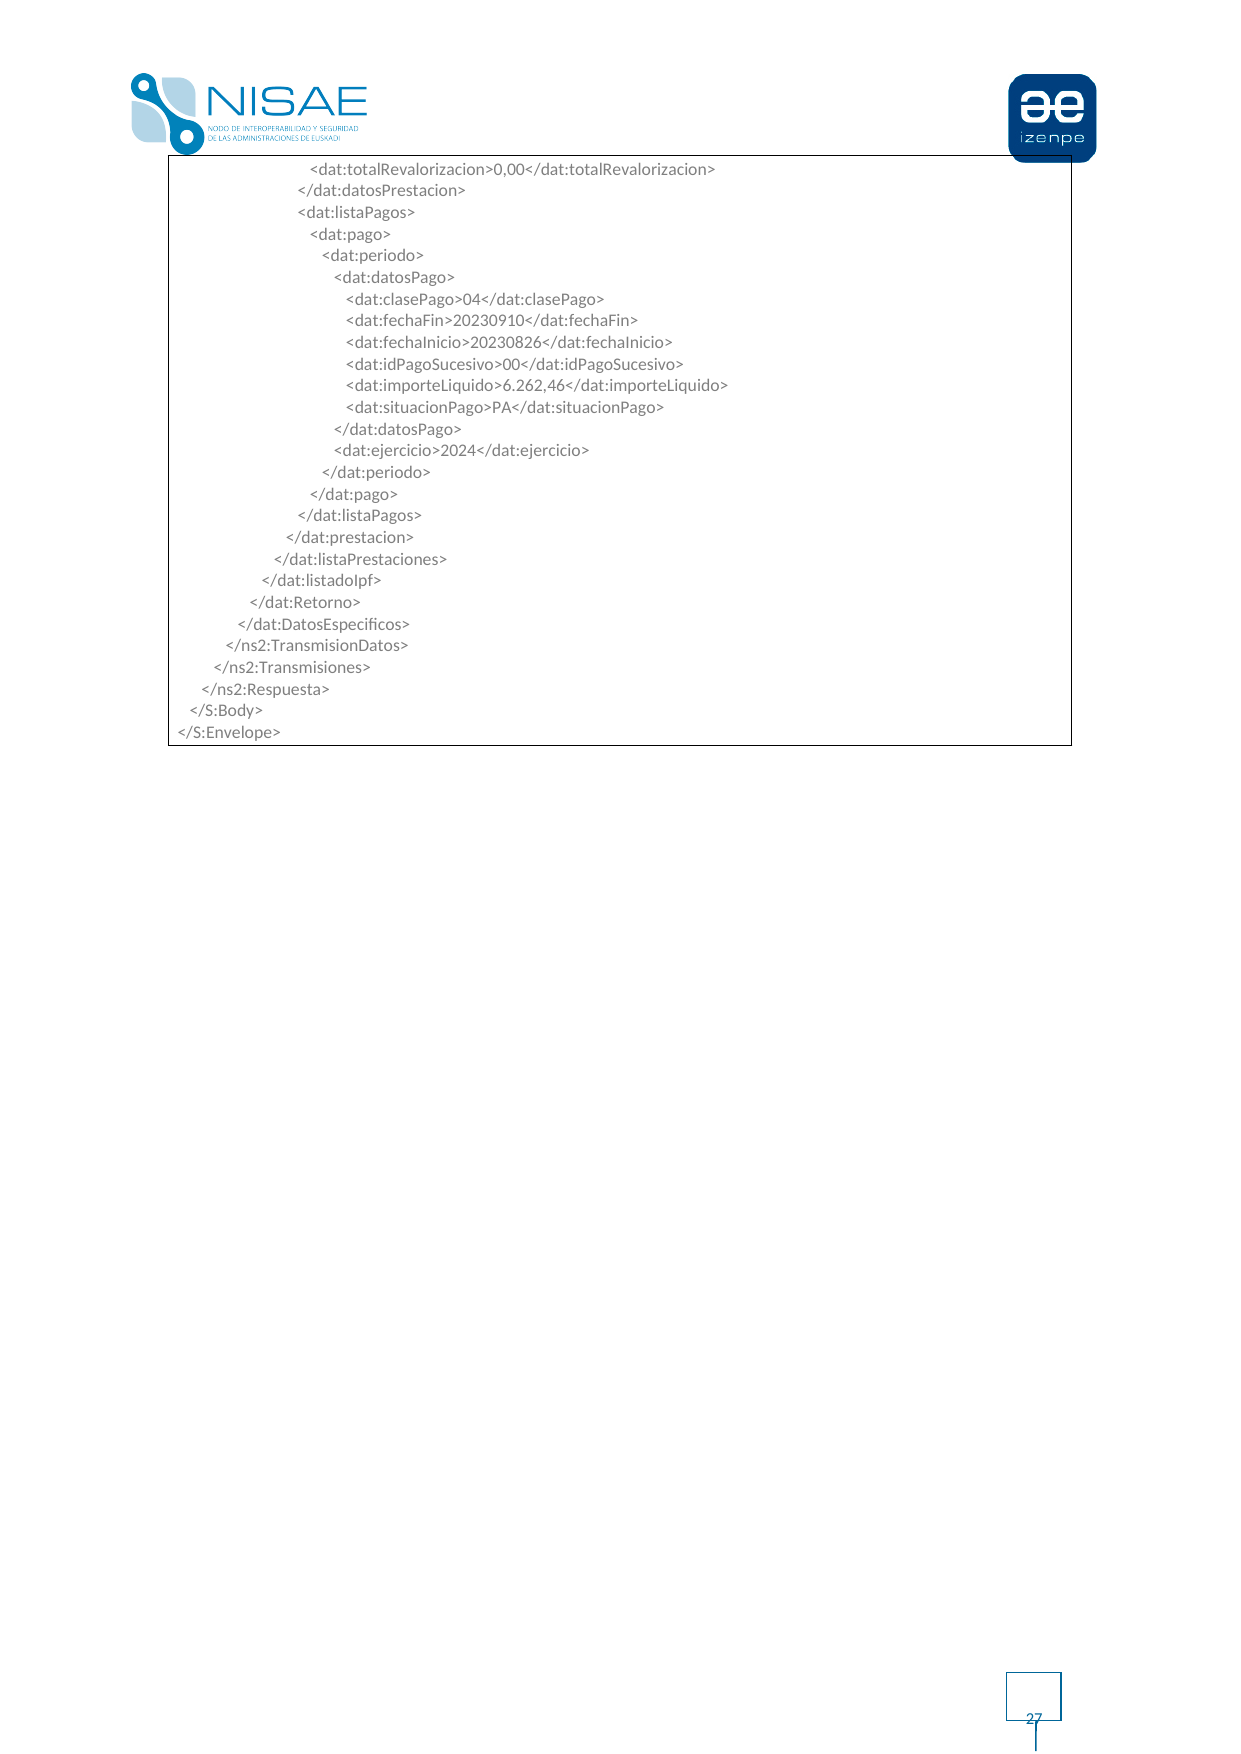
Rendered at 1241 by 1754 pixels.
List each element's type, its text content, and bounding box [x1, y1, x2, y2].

text </dat:pago> [177, 483, 1063, 504]
text </dat:listaPagos> [177, 504, 1063, 526]
text <dat:pago> [177, 223, 1063, 244]
text </dat:datosPago> [177, 418, 1063, 439]
text </dat:Retorno> [177, 591, 1063, 613]
text <dat:ejercicio>2024</dat:ejercicio> [177, 439, 1063, 461]
text <dat:periodo> [177, 244, 1063, 266]
text </ns2:Respuesta> [177, 678, 1063, 699]
picture [139, 81, 148, 90]
text <dat:importeLiquido>6.262,46</dat:importeLiquido> [177, 374, 1063, 396]
picture [118, 73, 180, 155]
text </S:Envelope> [169, 718, 1071, 745]
text </ns2:TransmisionDatos> [177, 634, 1063, 656]
text <dat:fechaInicio>20230826</dat:fechaInicio> [177, 331, 1063, 353]
text </dat:datosPrestacion> [177, 179, 1063, 201]
text </dat:listaPrestaciones> [177, 548, 1063, 569]
text <dat:idPagoSucesivo>00</dat:idPagoSucesivo> [177, 353, 1063, 374]
picture [181, 131, 193, 143]
text </dat:periodo> [177, 461, 1063, 483]
text </dat:listadoIpf> [177, 569, 1063, 591]
text </dat:prestacion> [177, 526, 1063, 548]
picture [149, 73, 386, 155]
text </ns2:Transmisiones> [177, 656, 1063, 678]
text <dat:situacionPago>PA</dat:situacionPago> [177, 396, 1063, 418]
text <dat:fechaFin>20230910</dat:fechaFin> [177, 309, 1063, 331]
text <dat:datosPago> [177, 266, 1063, 288]
text </dat:DatosEspecificos> [177, 613, 1063, 634]
text <dat:totalRevalorizacion>0,00</dat:totalRevalorizacion> [169, 156, 1071, 179]
text </S:Body> [177, 699, 1063, 718]
text <dat:clasePago>04</dat:clasePago> [177, 288, 1063, 309]
picture [1007, 74, 1097, 163]
text <dat:listaPagos> [177, 201, 1063, 223]
